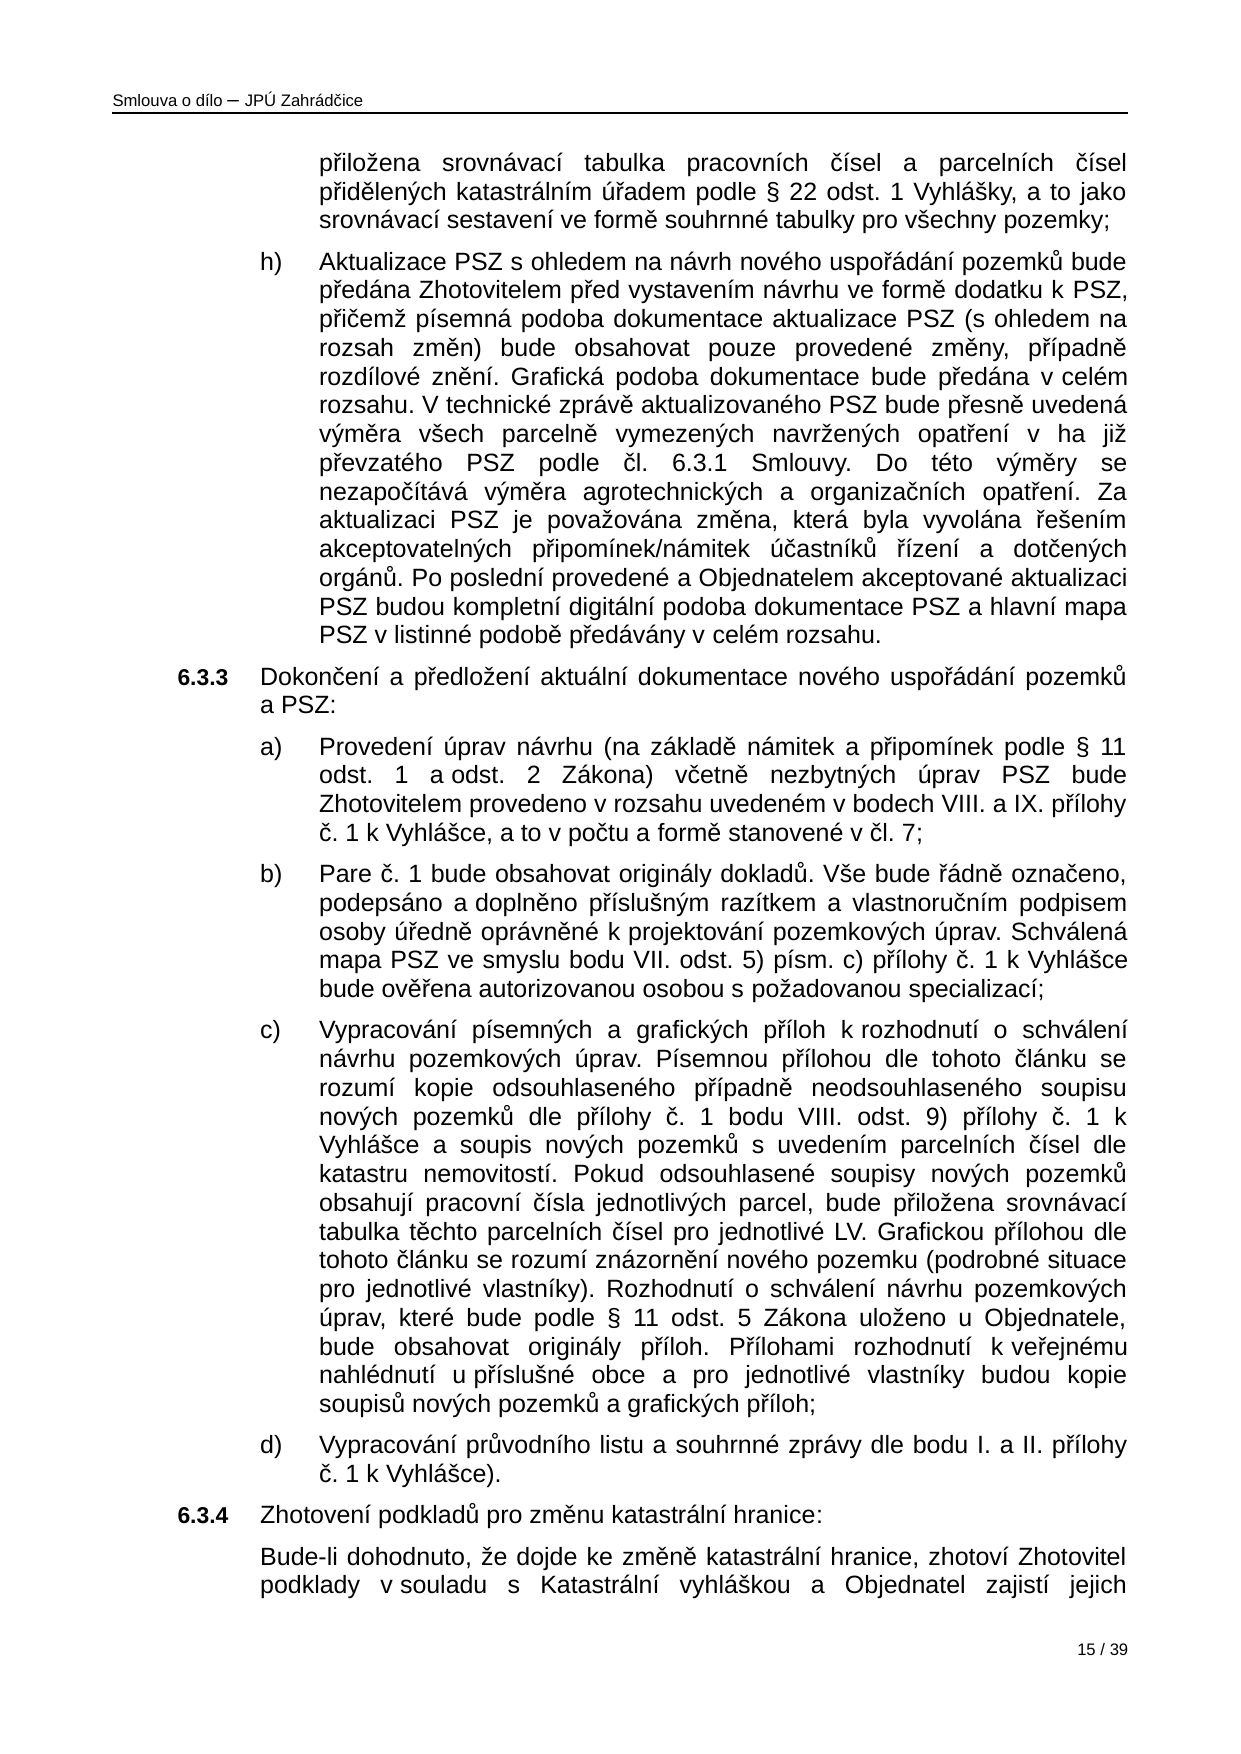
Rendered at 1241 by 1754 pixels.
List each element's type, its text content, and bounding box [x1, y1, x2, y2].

list Aktualizace PSZ s ohledem na návrh nového uspořádání pozemků bude předána Zhotovitelem před vystavením návrhu ve formě dodatku k PSZ, přičemž písemná podoba dokumentace aktualizace PSZ (s ohledem na rozsah změn) bude obsahovat pouze provedené změny, případně rozdílové znění. Grafická podoba dokumentace bude předána v celém rozsahu. V technické zprávě aktualizovaného PSZ bude přesně uvedená výměra všech parcelně vymezených navržených opatření v ha již převzatého PSZ podle čl. 6.3.1 Smlouvy. Do této výměry se nezapočítává výměra agrotechnických a organizačních opatření. Za aktualizaci PSZ je považována změna, která byla vyvolána řešením akceptovatelných připomínek/námitek účastníků řízení a dotčených orgánů. Po poslední provedené a Objednatelem akceptované aktualizaci PSZ budou kompletní digitální podoba dokumentace PSZ a hlavní mapa PSZ v listinné podobě předávány v celém rozsahu. [260, 246, 1128, 649]
list Vypracování písemných a grafických příloh k rozhodnutí o schválení návrhu pozemkových úprav. Písemnou přílohou dle tohoto článku se rozumí kopie odsouhlaseného případně neodsouhlaseného soupisu nových pozemků dle přílohy č. 1 bodu VIII. odst. 9) přílohy č. 1 k Vyhlášce a soupis nových pozemků s uvedením parcelních čísel dle katastru nemovitostí. Pokud odsouhlasené soupisy nových pozemků obsahují pracovní čísla jednotlivých parcel, bude přiložena srovnávací tabulka těchto parcelních čísel pro jednotlivé LV. Grafickou přílohou dle tohoto článku se rozumí znázornění nového pozemku (podrobné situace pro jednotlivé vlastníky). Rozhodnutí o schválení návrhu pozemkových úprav, které bude podle § 11 odst. 5 Zákona uloženo u Objednatele, bude obsahovat originály příloh. Přílohami rozhodnutí k veřejnému nahlédnutí u příslušné obce a pro jednotlivé vlastníky budou kopie soupisů nových pozemků a grafických příloh; [260, 1015, 1128, 1418]
text Zhotovení podkladů pro změnu katastrální hranice: [177, 1500, 1128, 1529]
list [260, 1541, 1128, 1599]
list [260, 148, 1128, 234]
text Dokončení a předložení aktuální dokumentace nového uspořádání pozemků a PSZ: [177, 661, 1128, 719]
list Provedení úprav návrhu (na základě námitek a připomínek podle § 11 odst. 1 a odst. 2 Zákona) včetně nezbytných úprav PSZ bude Zhotovitelem provedeno v rozsahu uvedeném v bodech VIII. a IX. přílohy č. 1 k Vyhlášce, a to v počtu a formě stanovené v čl. 7; [260, 731, 1128, 846]
list Vypracování průvodního listu a souhrnné zprávy dle bodu I. a II. přílohy č. 1 k Vyhlášce). [260, 1430, 1128, 1488]
list Pare č. 1 bude obsahovat originály dokladů. Vše bude řádně označeno, podepsáno a doplněno příslušným razítkem a vlastnoručním podpisem osoby úředně oprávněné k projektování pozemkových úprav. Schválená mapa PSZ ve smyslu bodu VII. odst. 5) písm. c) přílohy č. 1 k Vyhlášce bude ověřena autorizovanou osobou s požadovanou specializací; [260, 859, 1128, 1003]
